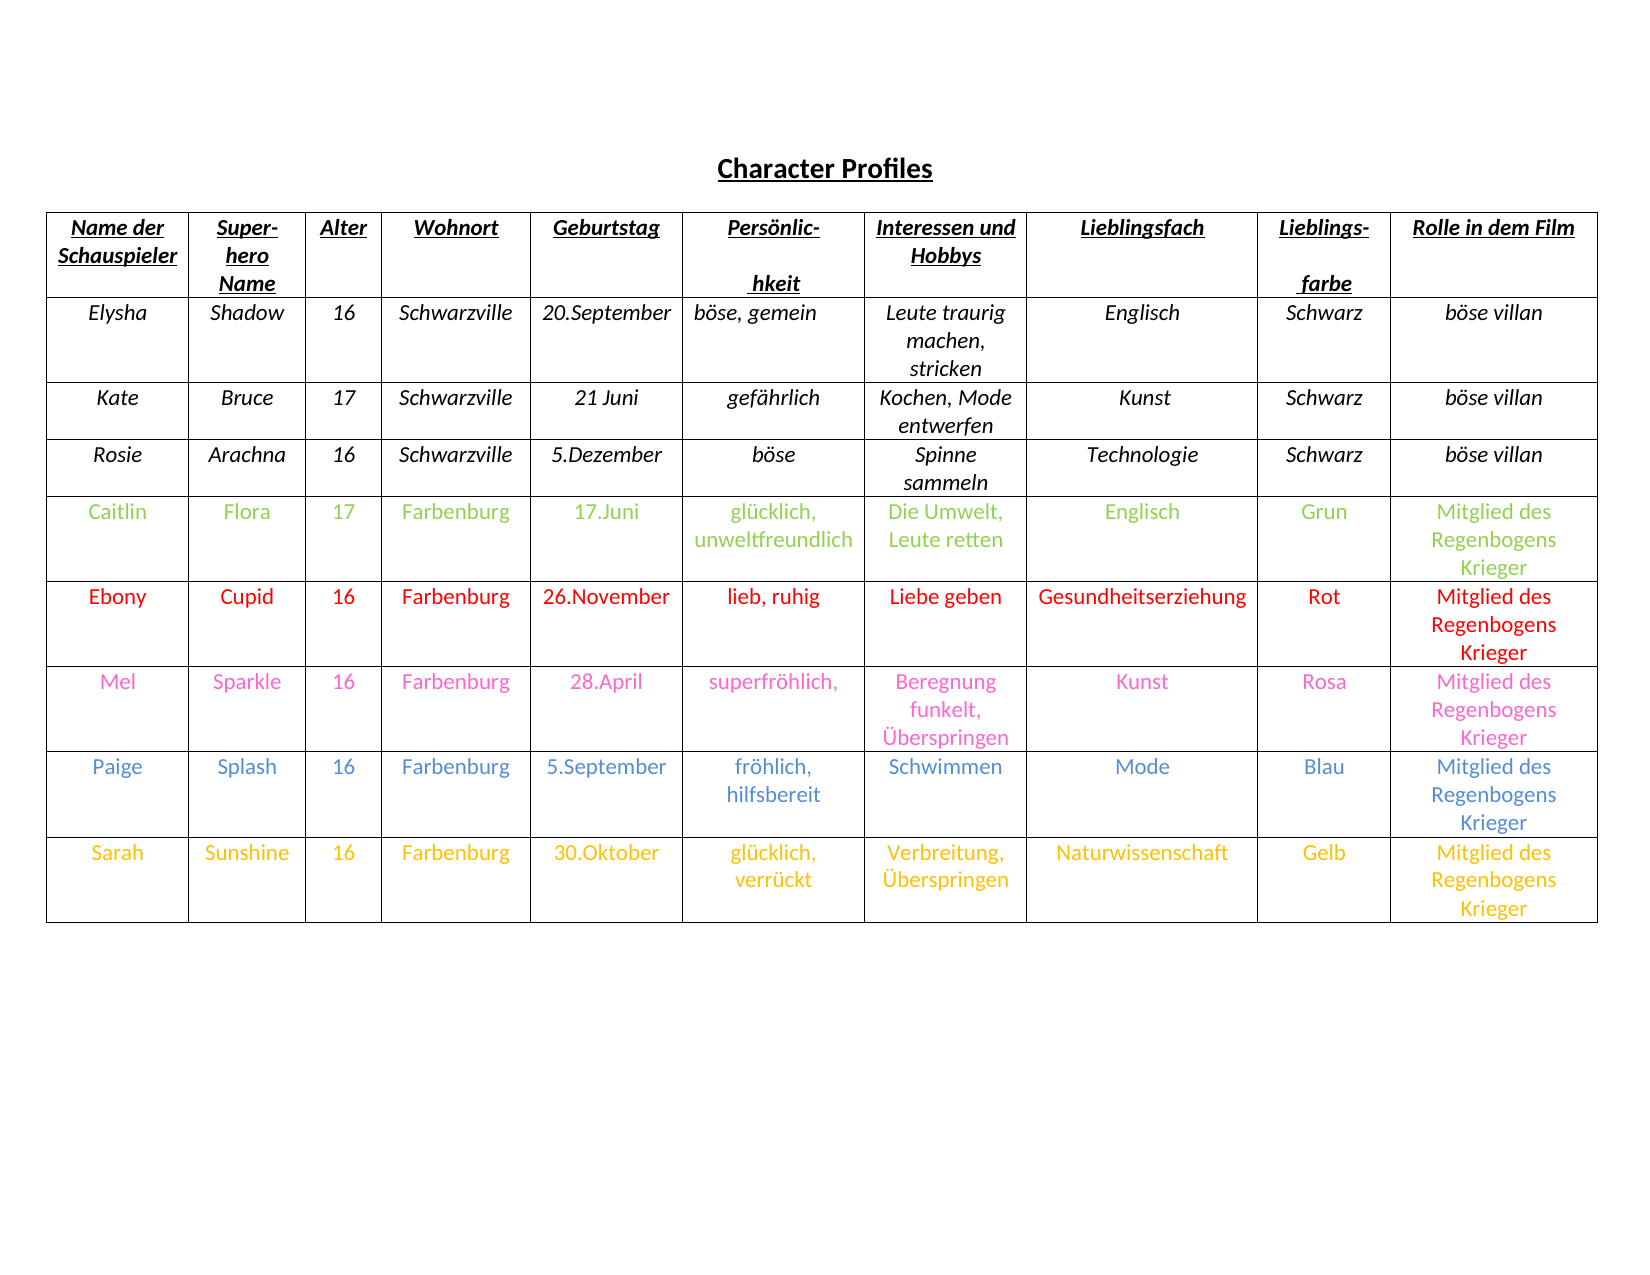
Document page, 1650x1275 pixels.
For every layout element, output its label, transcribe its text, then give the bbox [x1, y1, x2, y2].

table_header Super-hero Name [189, 213, 305, 297]
table_cell Kunst [1027, 667, 1257, 751]
table_cell Schwarzville [382, 440, 530, 496]
table_cell 17 [306, 383, 381, 439]
table_cell Beregnung funkelt, Überspringen [865, 667, 1026, 751]
table_cell Schwarzville [382, 383, 530, 439]
table_cell Rosie [47, 440, 188, 496]
table_cell Kochen, Mode entwerfen [865, 383, 1026, 439]
table_cell gefährlich [683, 383, 864, 439]
table_cell glücklich, unweltfreundlich [683, 497, 864, 581]
table_cell Cupid [189, 582, 305, 666]
table_cell Schwarz [1258, 383, 1390, 439]
table_cell Englisch [1027, 497, 1257, 581]
table_cell Sunshine [189, 838, 305, 922]
table_cell Liebe geben [865, 582, 1026, 666]
table_cell Farbenburg [382, 752, 530, 837]
table_cell 16 [306, 838, 381, 922]
table_cell Schwimmen [865, 752, 1026, 837]
table_cell Sparkle [189, 667, 305, 751]
table_header Name der Schauspieler [47, 213, 188, 297]
table_cell glücklich, verrückt [683, 838, 864, 922]
table_cell 28.April [531, 667, 682, 751]
table_header Wohnort [382, 213, 530, 297]
table_cell Grun [1258, 497, 1390, 581]
table_cell Farbenburg [382, 838, 530, 922]
table_header Lieblings- farbe [1258, 213, 1390, 297]
table_cell Rot [1258, 582, 1390, 666]
table_cell 21 Juni [531, 383, 682, 439]
table_cell Paige [47, 752, 188, 837]
table_cell lieb, ruhig [683, 582, 864, 666]
table_header Interessen und Hobbys [865, 213, 1026, 297]
table_header Alter [306, 213, 381, 297]
table_cell Schwarzville [382, 298, 530, 382]
table_cell Verbreitung, Überspringen [865, 838, 1026, 922]
table_cell Mitglied des Regenbogens Krieger [1391, 667, 1597, 751]
table_cell Spinne sammeln [865, 440, 1026, 496]
table_cell fröhlich, hilfsbereit [683, 752, 864, 837]
table_cell Splash [189, 752, 305, 837]
table_cell Blau [1258, 752, 1390, 837]
table_cell Leute traurig machen, stricken [865, 298, 1026, 382]
table_cell Gesundheitserziehung [1027, 582, 1257, 666]
table_cell Shadow [189, 298, 305, 382]
table_cell Farbenburg [382, 497, 530, 581]
table_cell 16 [306, 667, 381, 751]
table_cell Bruce [189, 383, 305, 439]
table_cell Mode [1027, 752, 1257, 837]
table_header Geburtstag [531, 213, 682, 297]
table_cell Kunst [1027, 383, 1257, 439]
table_cell Mitglied des Regenbogens Krieger [1391, 497, 1597, 581]
table_cell Mel [47, 667, 188, 751]
table_cell Sarah [47, 838, 188, 922]
table_cell Mitglied des Regenbogens Krieger [1391, 838, 1597, 922]
table_cell 16 [306, 298, 381, 382]
text Character Profiles [150, 150, 1500, 186]
table_cell 17 [306, 497, 381, 581]
table_cell 16 [306, 582, 381, 666]
table_cell 20.September [531, 298, 682, 382]
table_cell Ebony [47, 582, 188, 666]
table_cell Gelb [1258, 838, 1390, 922]
table_cell böse villan [1391, 440, 1597, 496]
table_cell Kate [47, 383, 188, 439]
table_cell Elysha [47, 298, 188, 382]
table_cell Mitglied des Regenbogens Krieger [1391, 752, 1597, 837]
table_cell Schwarz [1258, 298, 1390, 382]
table_cell Schwarz [1258, 440, 1390, 496]
table_cell Flora [189, 497, 305, 581]
table_cell 26.November [531, 582, 682, 666]
table_header Rolle in dem Film [1391, 213, 1597, 297]
table_cell superfröhlich, [683, 667, 864, 751]
table_cell 5.Dezember [531, 440, 682, 496]
table_header Lieblingsfach [1027, 213, 1257, 297]
table_cell 5.September [531, 752, 682, 837]
table_cell böse [683, 440, 864, 496]
table_cell Technologie [1027, 440, 1257, 496]
table_cell Naturwissenschaft [1027, 838, 1257, 922]
table_cell Farbenburg [382, 582, 530, 666]
table_cell böse villan [1391, 383, 1597, 439]
table_cell böse, gemein [683, 298, 864, 382]
table_cell Die Umwelt, Leute retten [865, 497, 1026, 581]
table_cell Englisch [1027, 298, 1257, 382]
table_cell 17.Juni [531, 497, 682, 581]
table_cell Farbenburg [382, 667, 530, 751]
table_cell Caitlin [47, 497, 188, 581]
table_cell böse villan [1391, 298, 1597, 382]
table_cell 30.Oktober [531, 838, 682, 922]
table_cell 16 [306, 440, 381, 496]
table_cell Arachna [189, 440, 305, 496]
table_cell Rosa [1258, 667, 1390, 751]
table_cell 16 [306, 752, 381, 837]
table_cell Mitglied des Regenbogens Krieger [1391, 582, 1597, 666]
table_header Persönlic- hkeit [683, 213, 864, 297]
